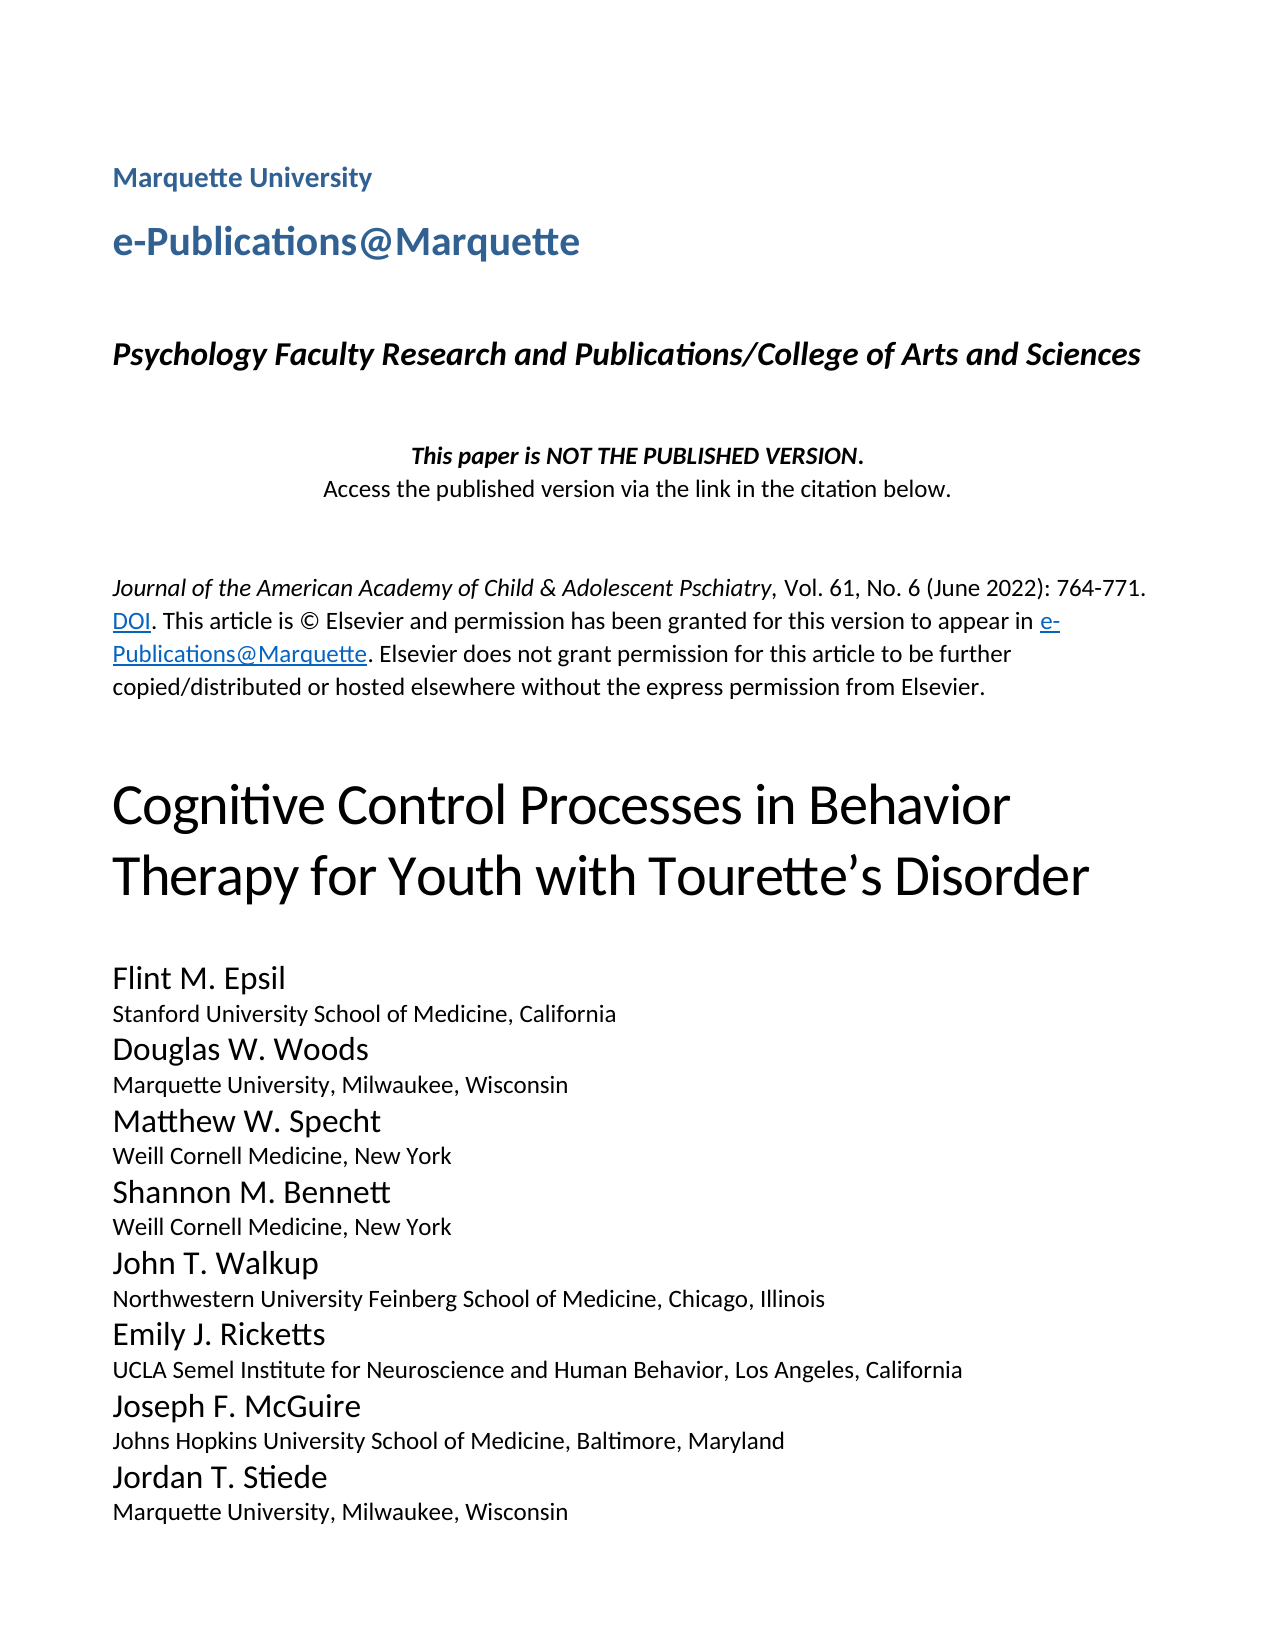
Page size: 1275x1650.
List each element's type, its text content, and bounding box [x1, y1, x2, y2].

text Marquette University, Milwaukee, Wisconsin [112, 1069, 1162, 1099]
text e-Publications@Marquette [112, 214, 1162, 265]
text Access the published version via the link in the citation below. [112, 473, 1162, 504]
text Weill Cornell Medicine, New York [112, 1140, 1162, 1171]
text Stanford University School of Medicine, California [112, 998, 1162, 1028]
text Jordan T. Stiede [112, 1456, 1162, 1497]
text Douglas W. Woods [112, 1028, 1162, 1069]
text John T. Walkup [112, 1242, 1162, 1283]
text Marquette University, Milwaukee, Wisconsin [112, 1497, 1162, 1527]
text Joseph F. McGuire [112, 1384, 1162, 1425]
text Psychology Faculty Research and Publications/College of Arts and Sciences [112, 333, 1162, 374]
text Weill Cornell Medicine, New York [112, 1212, 1162, 1242]
text Shannon M. Bennett [112, 1171, 1162, 1212]
text Emily J. Ricketts [112, 1313, 1162, 1354]
text Journal of the American Academy of Child & Adolescent Pschiatry, Vol. 61, No. 6 (June 2022): 764-771. DOI. This article is © Elsevier and permission has been granted for this version to appear in e-Publications@Marquette. Elsevier does not grant permission for this article to be further copied/distributed or hosted elsewhere without the express permission from Elsevier. [112, 572, 1162, 702]
text Matthew W. Specht [112, 1099, 1162, 1140]
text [112, 1354, 1162, 1384]
title Cognitive Control Processes in Behavior Therapy for Youth with Tourette’s Disorder [112, 768, 1162, 910]
text Flint M. Epsil [112, 957, 1162, 998]
text Johns Hopkins University School of Medicine, Baltimore, Maryland [112, 1425, 1162, 1456]
text This paper is NOT THE PUBLISHED VERSION. [112, 440, 1162, 471]
text Northwestern University Feinberg School of Medicine, Chicago, Illinois [112, 1283, 1162, 1313]
text Marquette University [112, 159, 1162, 195]
